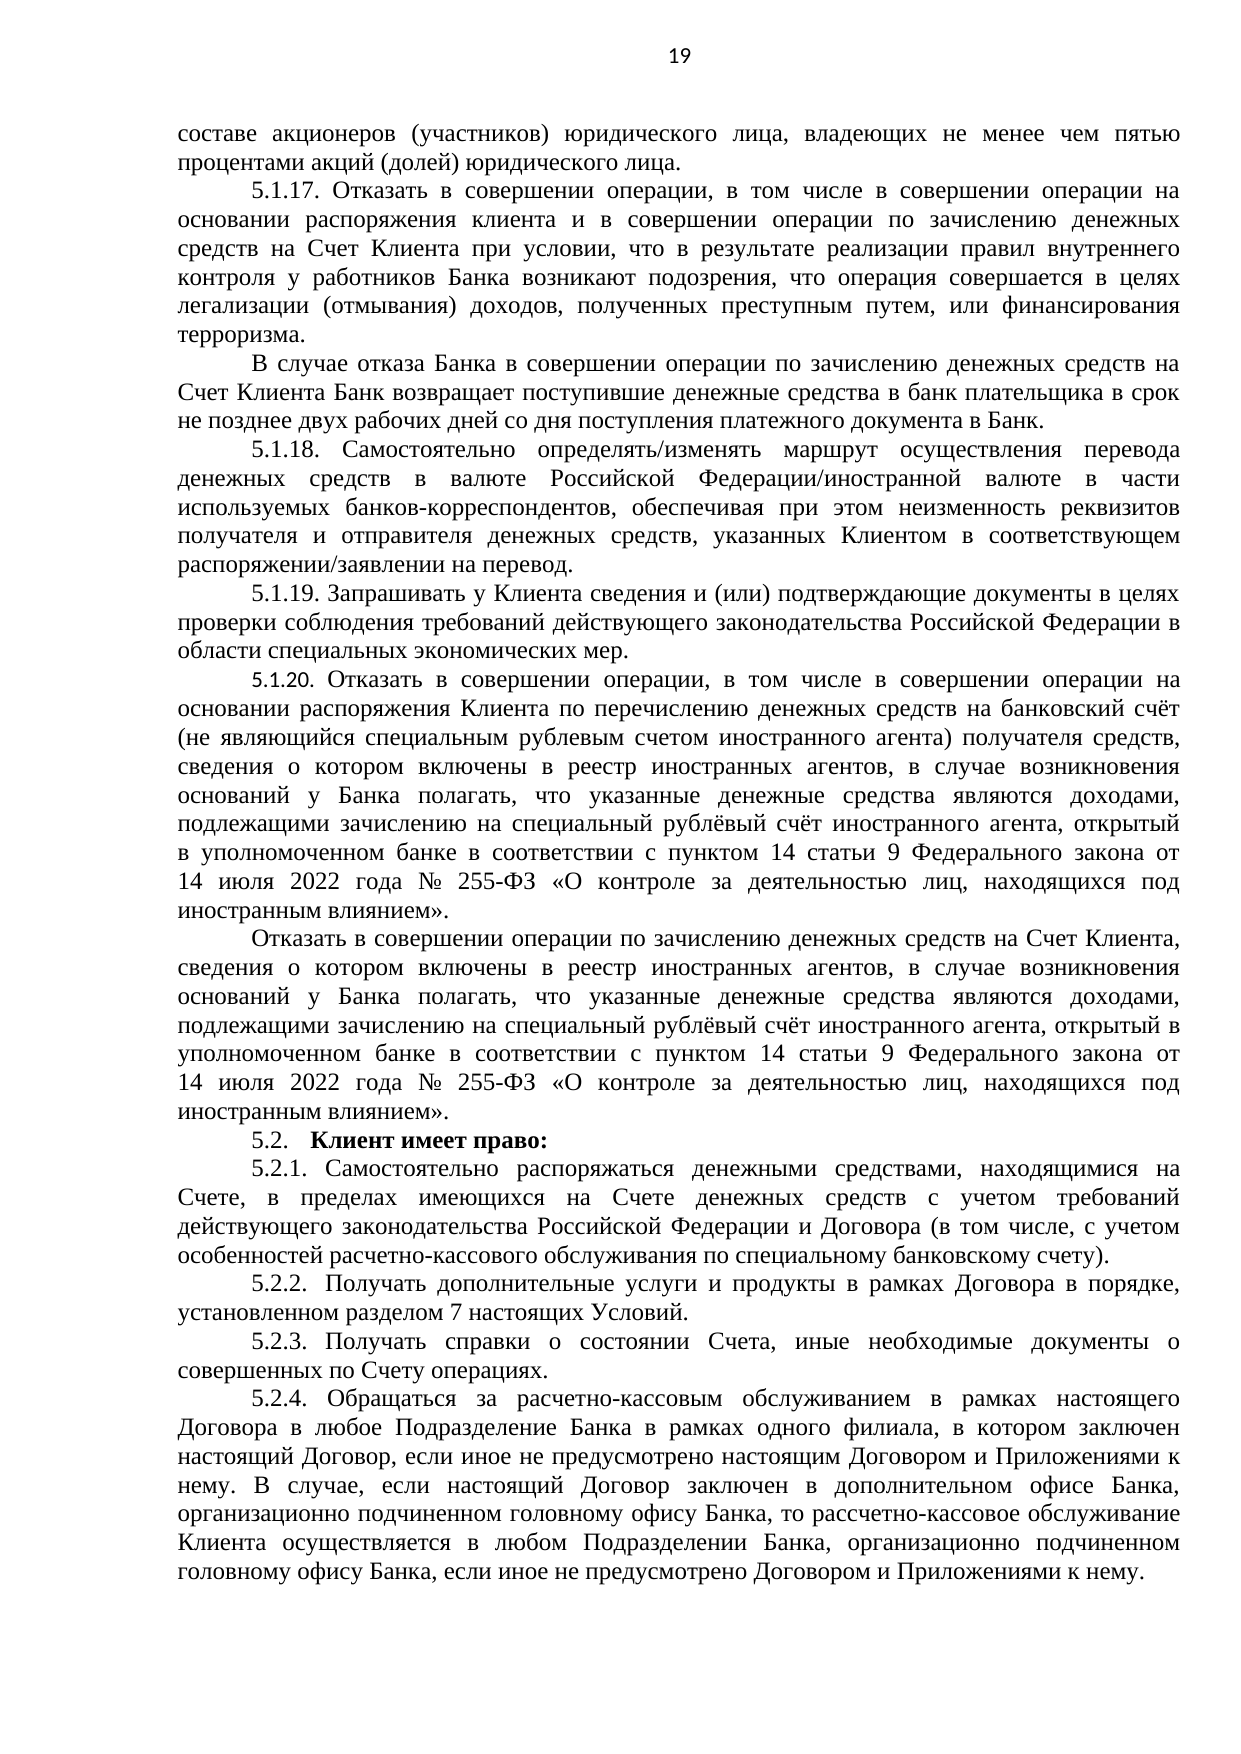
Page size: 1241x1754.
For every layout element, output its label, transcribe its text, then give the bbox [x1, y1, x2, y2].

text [177, 118, 1181, 176]
text 5.2.3. Получать справки о состоянии Счета, иные необходимые документы о совершенных по Счету операциях. [177, 1326, 1181, 1383]
text 5.1.18. Самостоятельно определять/изменять маршрут осуществления перевода денежных средств в валюте Российской Федерации/иностранной валюте в части используемых банков-корреспондентов, обеспечивая при этом неизменность реквизитов получателя и отправителя денежных средств, указанных Клиентом в соответствующем распоряжении/заявлении на перевод. [177, 434, 1181, 578]
text 5.2.4. Обращаться за расчетно-кассовым обслуживанием в рамках настоящего Договора в любое Подразделение Банка в рамках одного филиала, в котором заключен настоящий Договор, если иное не предусмотрено настоящим Договором и Приложениями к нему. В случае, если настоящий Договор заключен в дополнительном офисе Банка, организационно подчиненном головному офису Банка, то рассчетно-кассовое обслуживание Клиента осуществляется в любом Подразделении Банка, организационно подчиненном головному офису Банка, если иное не предусмотрено Договором и Приложениями к нему. [177, 1383, 1181, 1585]
text 5.1.17. Отказать в совершении операции, в том числе в совершении операции на основании распоряжения клиента и в совершении операции по зачислению денежных средств на Счет Клиента при условии, что в результате реализации правил внутреннего контроля у работников Банка возникают подозрения, что операция совершается в целях легализации (отмывания) доходов, полученных преступным путем, или финансирования терроризма. [177, 176, 1181, 348]
text В случае отказа Банка в совершении операции по зачислению денежных средств на Счет Клиента Банк возвращает поступившие денежные средства в банк плательщика в срок не позднее двух рабочих дней со дня поступления платежного документа в Банк. [177, 348, 1181, 434]
text 5.2. Клиент имеет право: [177, 1125, 1181, 1153]
text 5.2.2. Получать дополнительные услуги и продукты в рамках Договора в порядке, установленном разделом 7 настоящих Условий. [177, 1268, 1181, 1326]
text 5.1.19. Запрашивать у Клиента сведения и (или) подтверждающие документы в целях проверки соблюдения требований действующего законодательства Российской Федерации в области специальных экономических мер. [177, 578, 1181, 664]
text 5.1.20. Отказать в совершении операции, в том числе в совершении операции на основании распоряжения Клиента по перечислению денежных средств на банковский счёт (не являющийся специальным рублевым счетом иностранного агента) получателя средств, сведения о котором включены в реестр иностранных агентов, в случае возникновения оснований у Банка полагать, что указанные денежные средства являются доходами, подлежащими зачислению на специальный рублёвый счёт иностранного агента, открытый в уполномоченном банке в соответствии с пунктом 14 статьи 9 Федерального закона от 14 июля 2022 года № 255-ФЗ «О контроле за деятельностью лиц, находящихся под иностранным влиянием». [177, 664, 1181, 923]
text 5.2.1. Самостоятельно распоряжаться денежными средствами, находящимися на Счете, в пределах имеющихся на Счете денежных средств с учетом требований действующего законодательства Российской Федерации и Договора (в том числе, с учетом особенностей расчетно-кассового обслуживания по специальному банковскому счету). [177, 1153, 1181, 1268]
text Отказать в совершении операции по зачислению денежных средств на Счет Клиента, сведения о котором включены в реестр иностранных агентов, в случае возникновения оснований у Банка полагать, что указанные денежные средства являются доходами, подлежащими зачислению на специальный рублёвый счёт иностранного агента, открытый в уполномоченном банке в соответствии с пунктом 14 статьи 9 Федерального закона от 14 июля 2022 года № 255-ФЗ «О контроле за деятельностью лиц, находящихся под иностранным влиянием». [177, 923, 1181, 1125]
